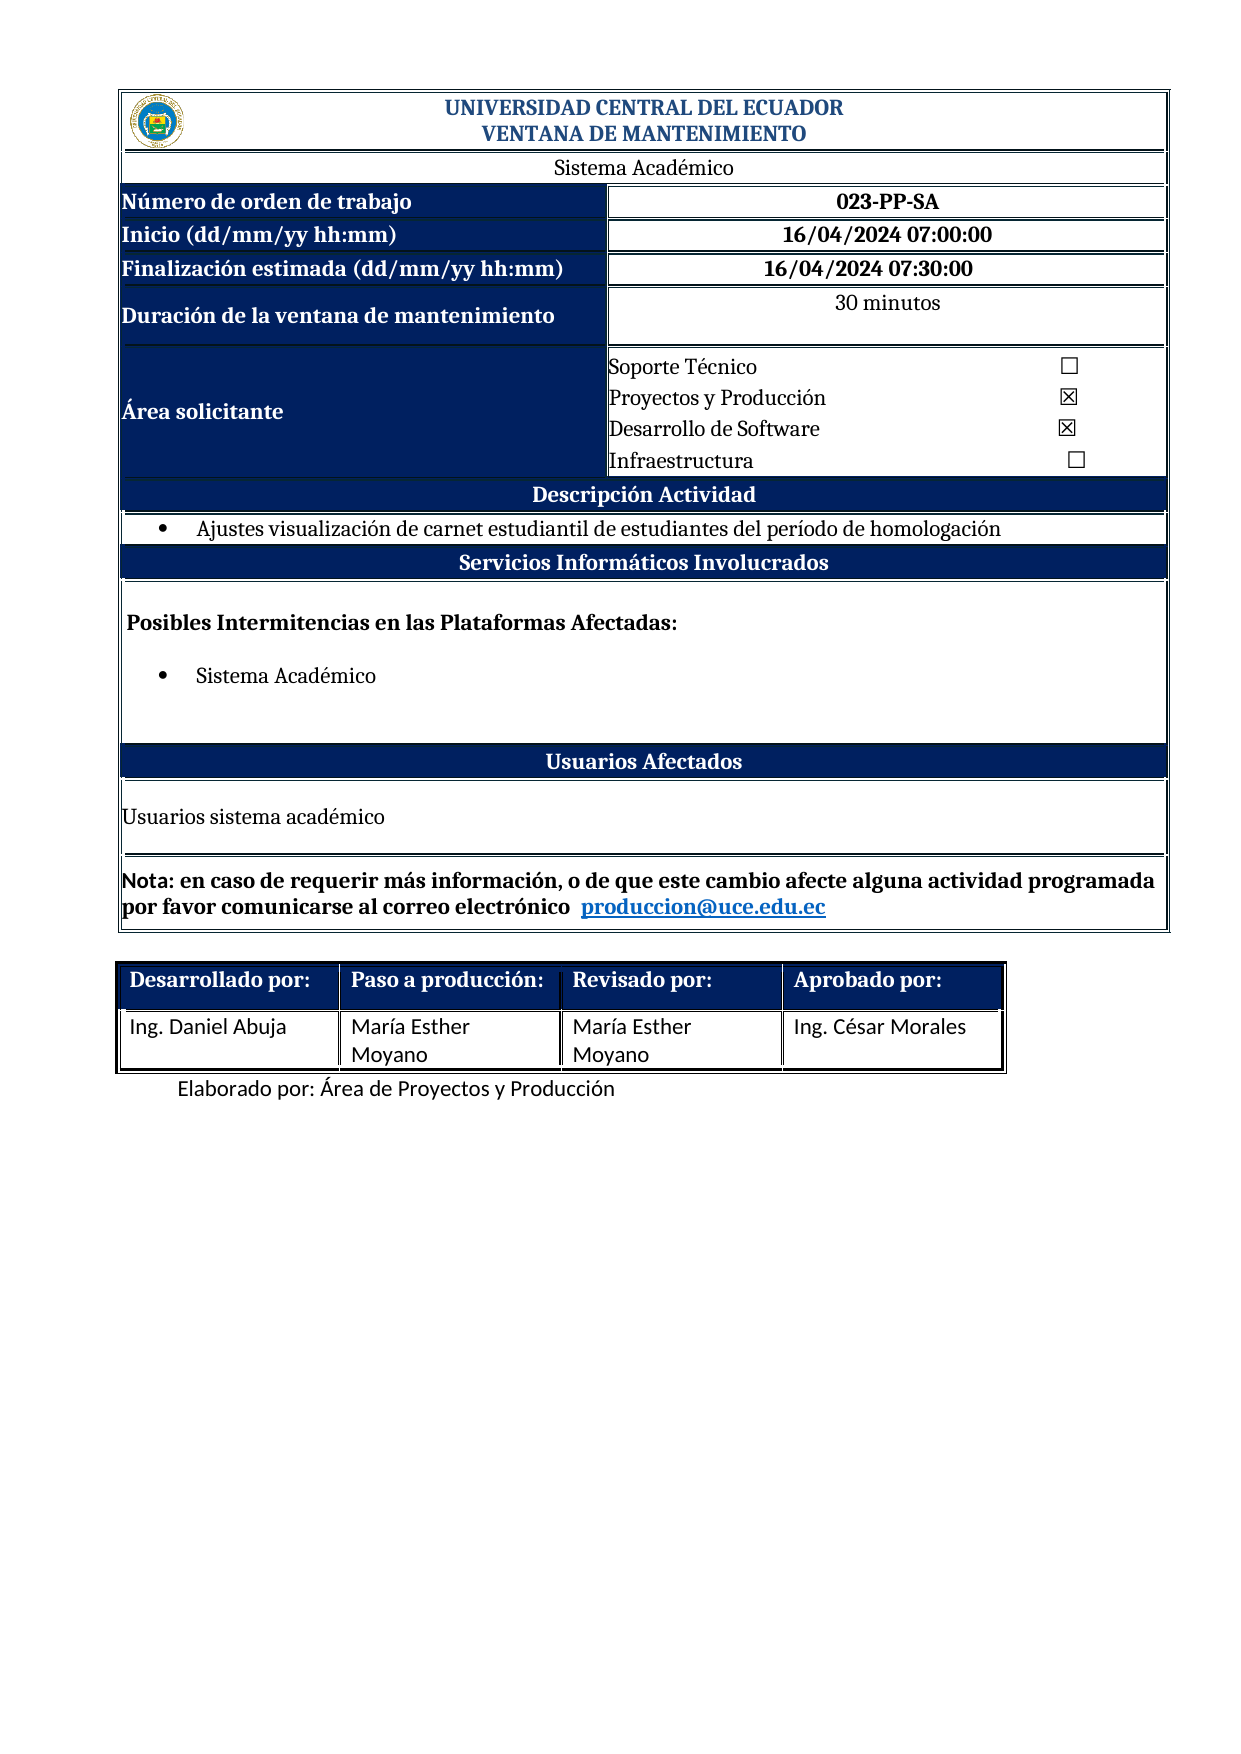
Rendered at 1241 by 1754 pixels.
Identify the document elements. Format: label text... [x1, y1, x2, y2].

table_header Paso a producción: [340, 967, 561, 1009]
table_cell Duración de la ventana de mantenimiento [122, 284, 606, 344]
table_header Aprobado por: [783, 967, 1001, 1009]
table_cell Ing. Daniel Abuja [118, 1009, 339, 1068]
table_cell 023-PP-SA [607, 183, 1168, 216]
table_cell 16/04/2024 07:30:00 [607, 250, 1168, 284]
table_cell María Esther Moyano [561, 1012, 782, 1068]
table_cell 30 minutos [609, 284, 1167, 344]
table_cell Ing. César Morales [783, 1009, 1004, 1068]
table_header Desarrollado por: [121, 967, 339, 1009]
table_cell Soporte Técnico Proyectos y Producción Desarrollo de Software Infraestructura [609, 344, 1167, 476]
table_header Revisado por: [561, 967, 782, 1009]
table_cell Número de orden de trabajo [120, 183, 607, 216]
table_cell Descripción Actividad [120, 476, 1168, 510]
table_cell Usuarios sistema académico [120, 777, 1168, 853]
table_cell Sistema Académico [122, 149, 1167, 183]
table_cell Ajustes visualización de carnet estudiantil de estudiantes del período de homologación [120, 510, 1168, 544]
table_cell Servicios Informáticos Involucrados [122, 544, 1167, 578]
table_cell Inicio (dd/mm/yy hh:mm) [120, 216, 607, 250]
table_cell Área solicitante [122, 344, 606, 476]
table_cell Finalización estimada (dd/mm/yy hh:mm) [120, 250, 607, 284]
table_header UNIVERSIDAD CENTRAL DEL ECUADOR VENTANA DE MANTENIMIENTO [122, 93, 1166, 149]
picture [130, 94, 184, 148]
table_cell 16/04/2024 07:00:00 [607, 216, 1168, 250]
table_cell Usuarios Afectados [120, 743, 1168, 777]
text Elaborado por: Área de Proyectos y Producción [177, 1074, 1063, 1102]
table_cell Posibles Intermitencias en las Plataformas Afectadas: Sistema Académico [120, 578, 1168, 743]
table_cell Nota: en caso de requerir más información, o de que este cambio afecte alguna actividad programada por favor comunicarse al correo electrónico produccion@uce.edu.ec [120, 853, 1168, 929]
table_cell María Esther Moyano [340, 1012, 561, 1068]
